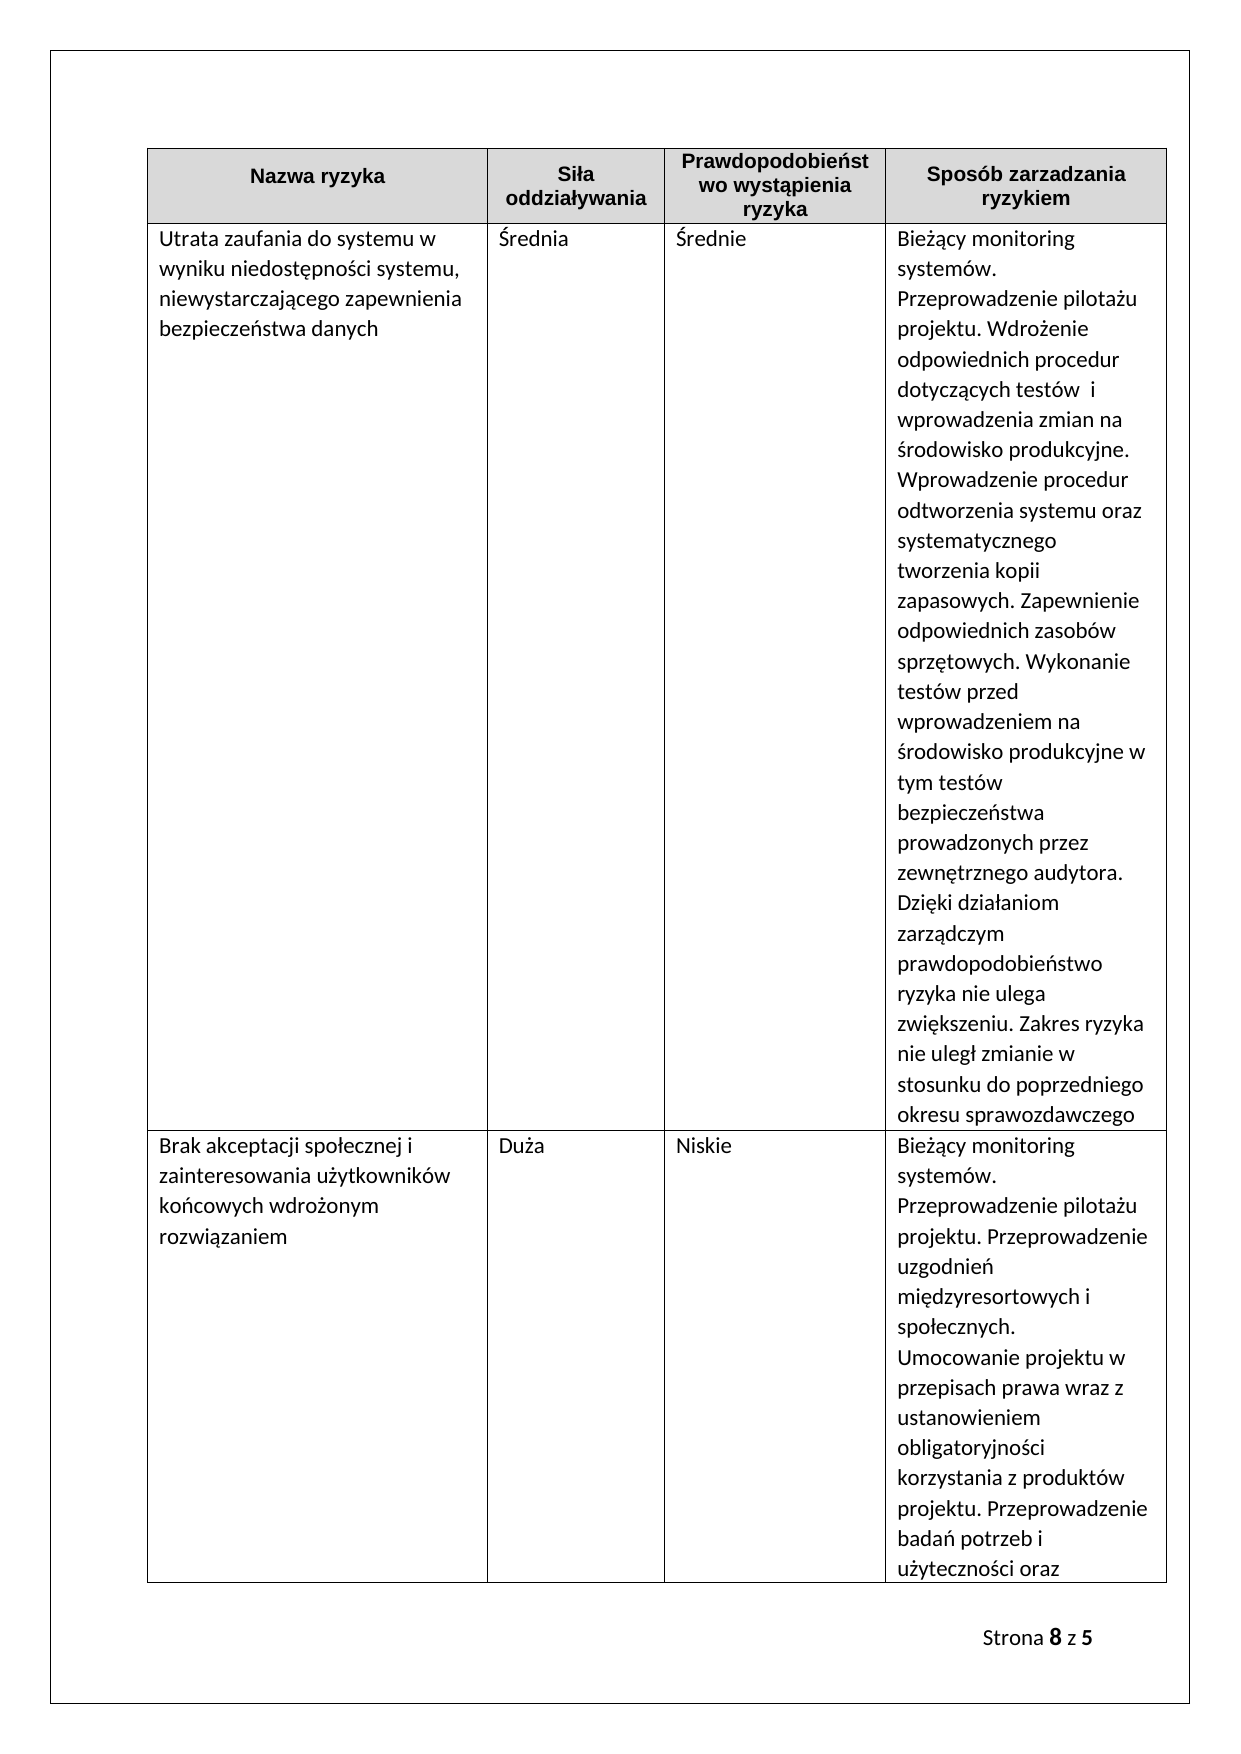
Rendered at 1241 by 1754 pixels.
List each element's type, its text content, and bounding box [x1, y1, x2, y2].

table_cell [148, 1131, 487, 1582]
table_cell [886, 1131, 1166, 1582]
table_cell Średnia [488, 224, 664, 1130]
table_header Siła oddziaływania [488, 149, 664, 223]
table_cell Niskie [665, 1131, 885, 1582]
table_cell Utrata zaufania do systemu w wyniku niedostępności systemu, niewystarczającego zapewnienia bezpieczeństwa danych [148, 224, 487, 1130]
table_header Nazwa ryzyka [148, 149, 487, 223]
table_header Prawdopodobieństwo wystąpienia ryzyka [665, 149, 885, 223]
table_cell Duża [488, 1131, 664, 1582]
table_header Sposób zarzadzania ryzykiem [886, 149, 1166, 223]
table_cell Średnie [665, 224, 885, 1130]
table_cell Bieżący monitoring systemów. Przeprowadzenie pilotażu projektu. Wdrożenie odpowiednich procedur dotyczących testów i wprowadzenia zmian na środowisko produkcyjne. Wprowadzenie procedur odtworzenia systemu oraz systematycznego tworzenia kopii zapasowych. Zapewnienie odpowiednich zasobów sprzętowych. Wykonanie testów przed wprowadzeniem na środowisko produkcyjne w tym testów bezpieczeństwa prowadzonych przez zewnętrznego audytora. Dzięki działaniom zarządczym prawdopodobieństwo ryzyka nie ulega zwiększeniu. Zakres ryzyka nie uległ zmianie w stosunku do poprzedniego okresu sprawozdawczego [886, 224, 1166, 1130]
